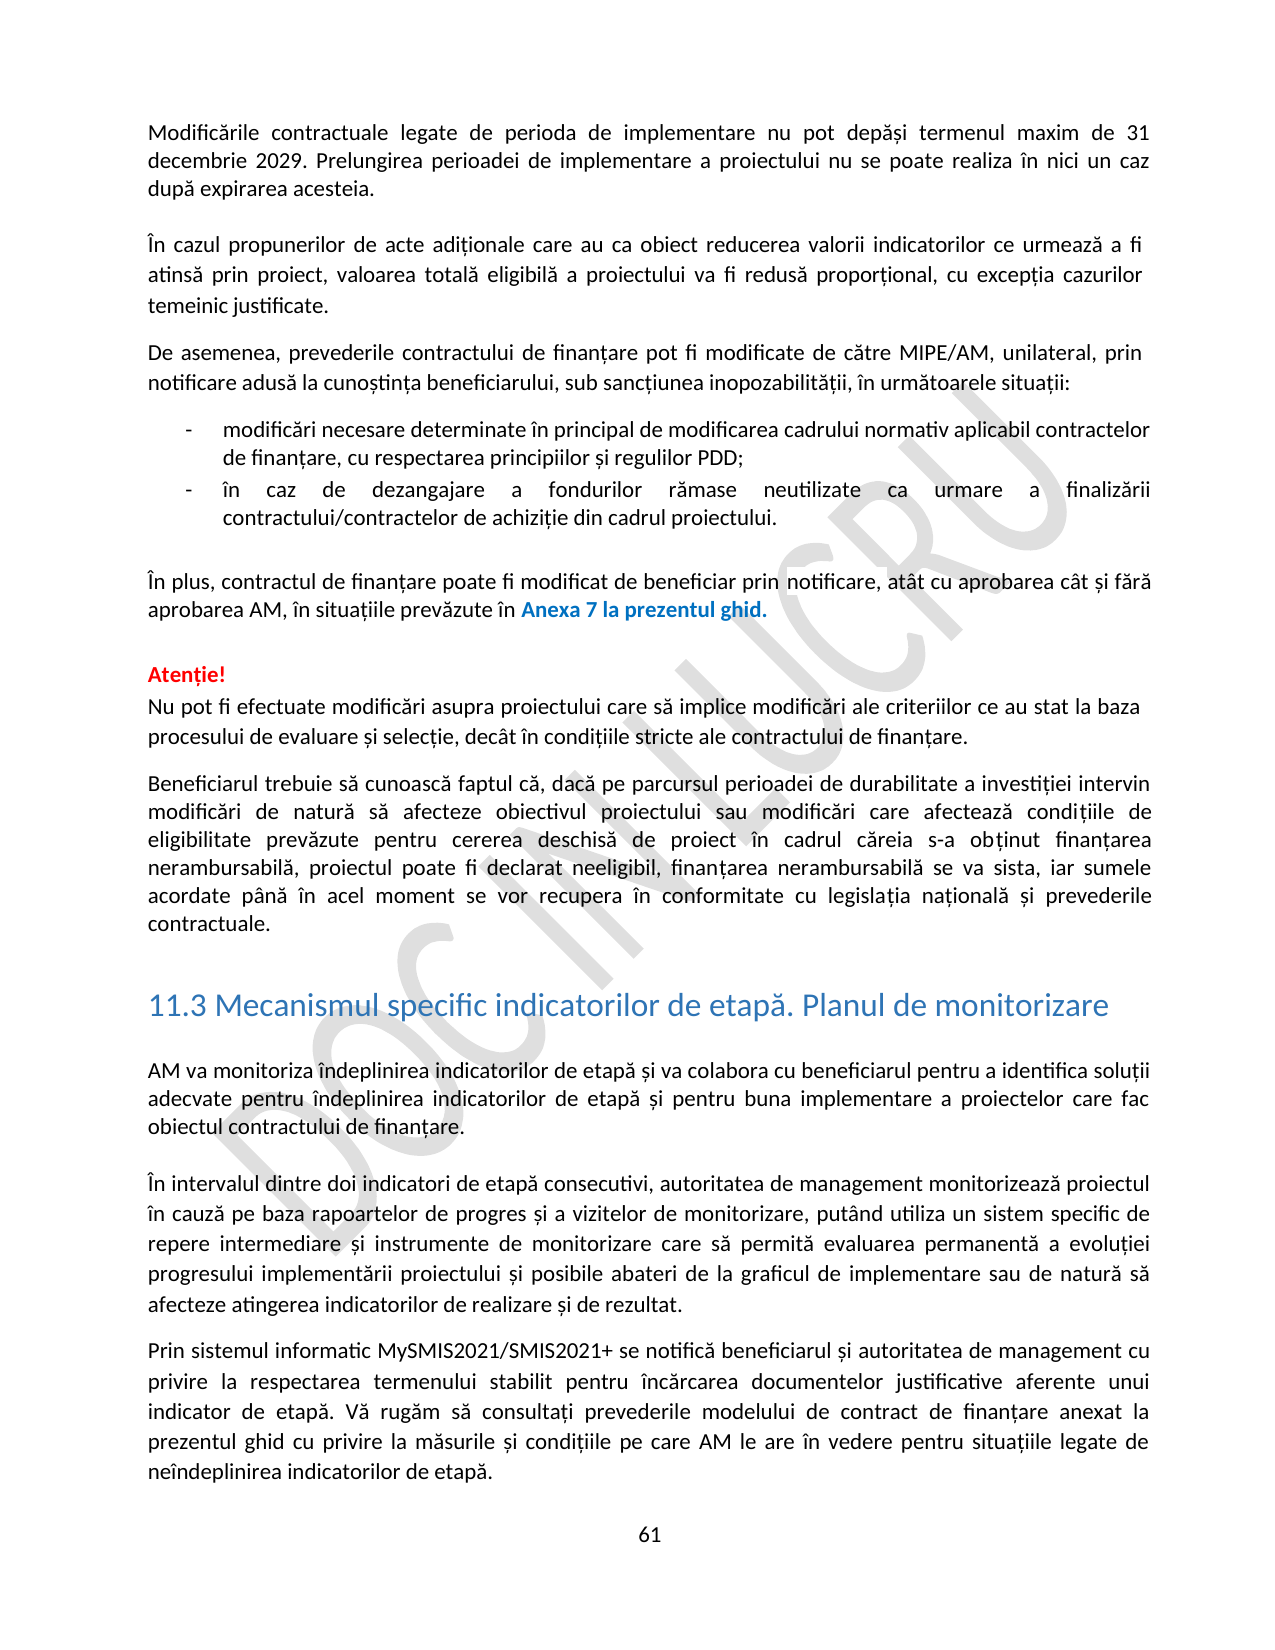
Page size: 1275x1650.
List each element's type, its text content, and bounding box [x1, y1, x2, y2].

text În cazul propunerilor de acte adiționale care au ca obiect reducerea valorii indicatorilor ce urmează a fi atinsă prin proiect, valoarea totală eligibilă a proiectului va fi redusă proporțional, cu excepția cazurilor temeinic justificate. [148, 230, 1143, 319]
subtitle 11.3 Mecanismul specific indicatorilor de etapă. Planul de monitorizare [148, 984, 1152, 1025]
text În plus, contractul de finanțare poate fi modificat de beneficiar prin notificare, atât cu aprobarea cât și fără aprobarea AM, în situațiile prevăzute în Anexa 7 la prezentul ghid. [148, 567, 1152, 623]
text Atenție! [148, 660, 1152, 688]
text În intervalul dintre doi indicatori de etapă consecutivi, autoritatea de management monitorizează proiectul în cauză pe baza rapoartelor de progres și a vizitelor de monitorizare, putând utiliza un sistem specific de repere intermediare și instrumente de monitorizare care să permită evaluarea permanentă a evoluției progresului implementării proiectului și posibile abateri de la graficul de implementare sau de natură să afecteze atingerea indicatorilor de realizare și de rezultat. [148, 1169, 1152, 1318]
text Prin sistemul informatic MySMIS2021/SMIS2021+ se notifică beneficiarul și autoritatea de management cu privire la respectarea termenului stabilit pentru încărcarea documentelor justificative aferente unui indicator de etapă. Vă rugăm să consultați prevederile modelului de contract de finanțare anexat la prezentul ghid cu privire la măsurile și condițiile pe care AM le are în vedere pentru situațiile legate de neîndeplinirea indicatorilor de etapă. [148, 1337, 1152, 1485]
text Nu pot fi efectuate modificări asupra proiectului care să implice modificări ale criteriilor ce au stat la baza procesului de evaluare și selecție, decât în condițiile stricte ale contractului de finanțare. [148, 692, 1143, 750]
text Modificările contractuale legate de perioda de implementare nu pot depăși termenul maxim de 31 decembrie 2029. Prelungirea perioadei de implementare a proiectului nu se poate realiza în nici un caz după expirarea acesteia. [148, 118, 1152, 202]
list modificări necesare determinate în principal de modificarea cadrului normativ aplicabil contractelor de finanțare, cu respectarea principiilor și regulilor PDD; [185, 415, 1152, 471]
text Beneficiarul trebuie să cunoască faptul că, dacă pe parcursul perioadei de durabilitate a investiției intervin modificări de natură să afecteze obiectivul proiectului sau modificări care afectează condiţiile de eligibilitate prevăzute pentru cererea deschisă de proiect în cadrul căreia s-a obţinut finanţarea nerambursabilă, proiectul poate fi declarat neeligibil, finanţarea nerambursabilă se va sista, iar sumele acordate până în acel moment se vor recupera în conformitate cu legislaţia naţională şi prevederile contractuale. [148, 769, 1152, 937]
text De asemenea, prevederile contractului de finanțare pot fi modificate de către MIPE/AM, unilateral, prin notificare adusă la cunoștința beneficiarului, sub sancțiunea inopozabilității, în următoarele situații: [148, 338, 1143, 396]
list în caz de dezangajare a fondurilor rămase neutilizate ca urmare a finalizării contractului/contractelor de achiziție din cadrul proiectului. [185, 475, 1152, 531]
text AM va monitoriza îndeplinirea indicatorilor de etapă și va colabora cu beneficiarul pentru a identifica soluții adecvate pentru îndeplinirea indicatorilor de etapă și pentru buna implementare a proiectelor care fac obiectul contractului de finanțare. [148, 1056, 1152, 1140]
